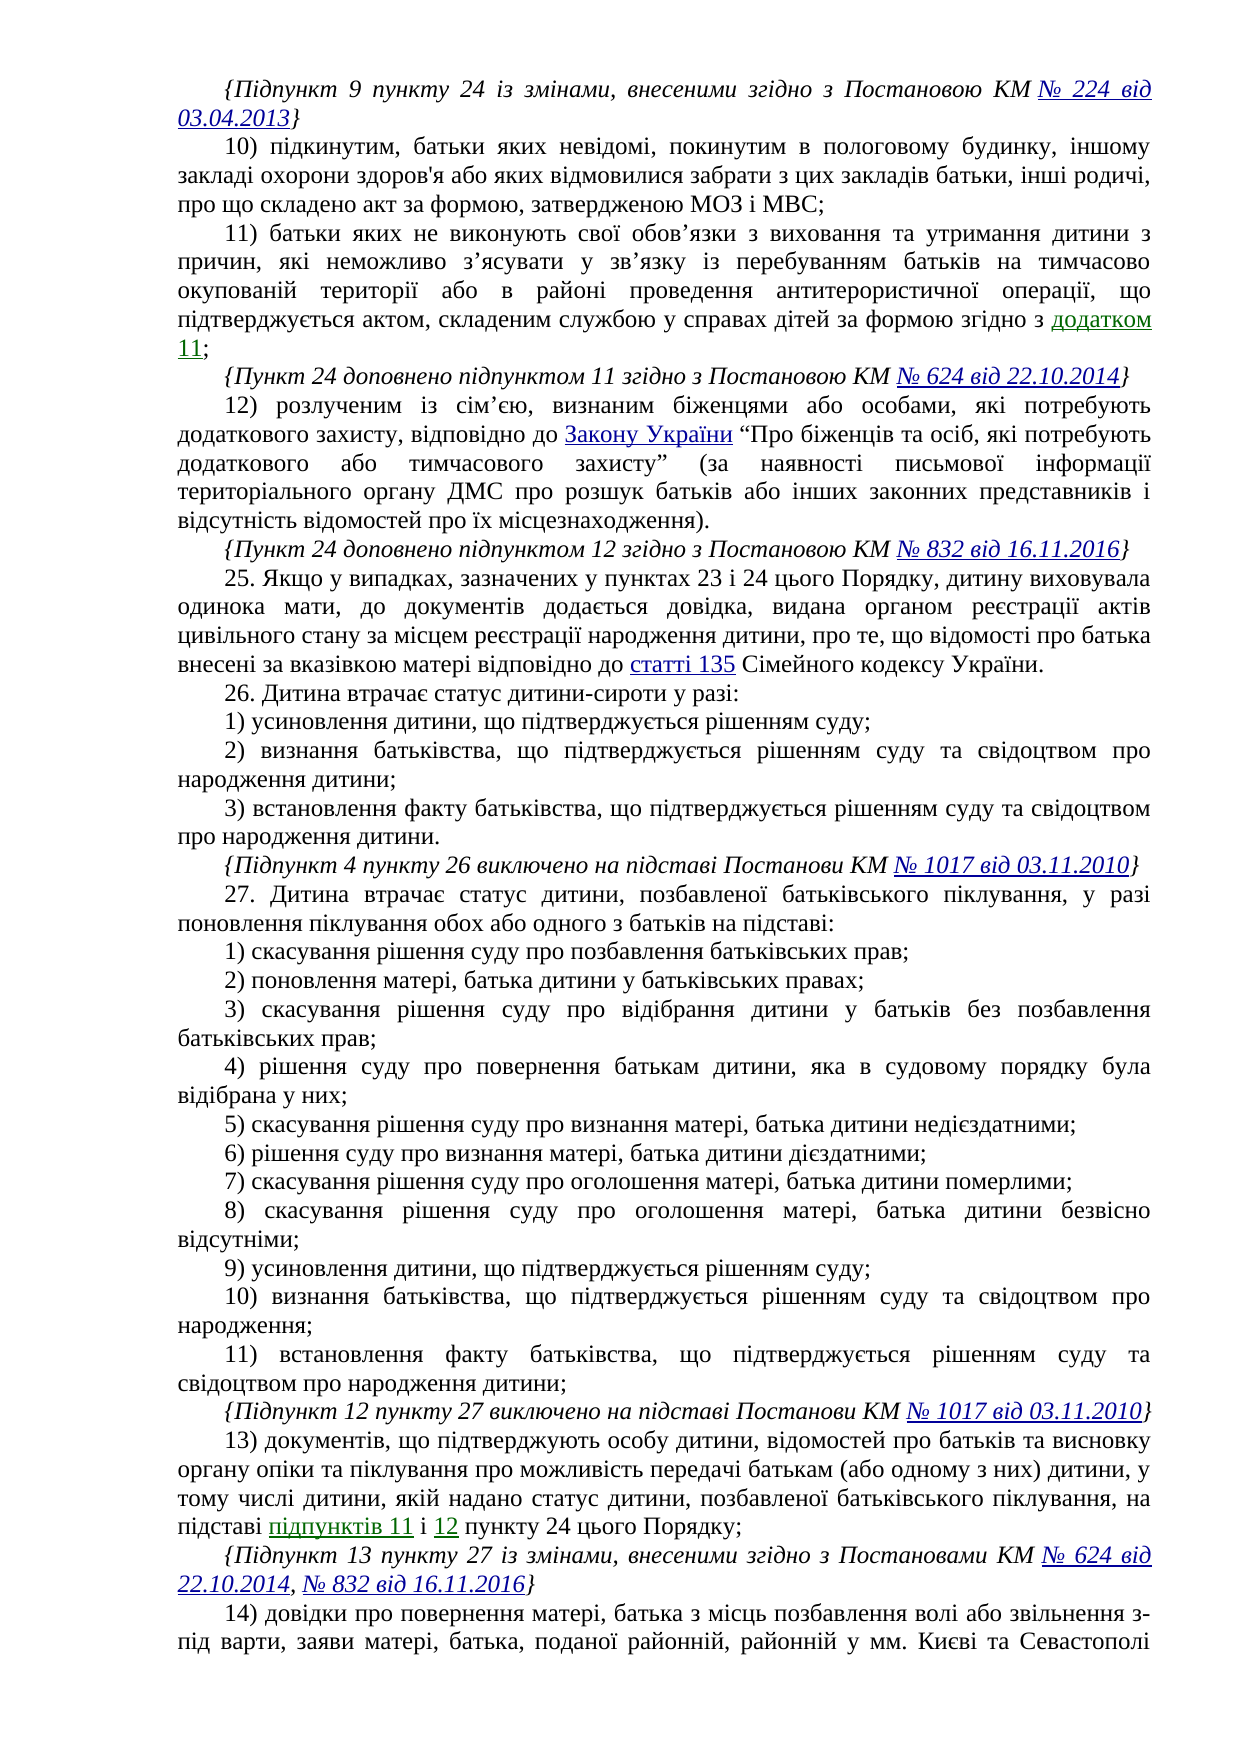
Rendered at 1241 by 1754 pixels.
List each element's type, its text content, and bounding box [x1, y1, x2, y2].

text 8) скасування рішення суду про оголошення матері, батька дитини безвісно відсутніми; [177, 1195, 1152, 1253]
text 11) встановлення факту батьківства, що підтверджується рішенням суду та свідоцтвом про народження дитини; [177, 1339, 1152, 1396]
text 25. Якщо у випадках, зазначених у пунктах 23 і 24 цього Порядку, дитину виховувала одинока мати, до документів додається довідка, видана органом реєстрації актів цивільного стану за місцем реєстрації народження дитини, про те, що відомості про батька внесені за вказівкою матері відповідно до статті 135 Сімейного кодексу України. [177, 563, 1152, 678]
text 27. Дитина втрачає статус дитини, позбавленої батьківського піклування, у разі поновлення піклування обох або одного з батьків на підставі: [177, 879, 1152, 936]
text 12) розлученим із сім’єю, визнаним біженцями або особами, які потребують додаткового захисту, відповідно до Закону України “Про біженців та осіб, які потребують додаткового або тимчасового захисту” (за наявності письмової інформації територіального органу ДМС про розшук батьків або інших законних представників і відсутність відомостей про їх місцезнаходження). [177, 390, 1152, 534]
text 26. Дитина втрачає статус дитини-сироти у разі: [177, 678, 1152, 706]
text {Підпункт 13 пункту 27 із змінами, внесеними згідно з Постановами КМ № 624 від 22.10.2014, № 832 від 16.11.2016} [177, 1540, 1152, 1598]
text 10) підкинутим, батьки яких невідомі, покинутим в пологовому будинку, іншому закладі охорони здоров'я або яких відмовилися забрати з цих закладів батьки, інші родичі, про що складено акт за формою, затвердженою МОЗ і МВС; [177, 131, 1152, 218]
text 7) скасування рішення суду про оголошення матері, батька дитини померлими; [177, 1166, 1152, 1195]
text 3) скасування рішення суду про відібрання дитини у батьків без позбавлення батьківських прав; [177, 994, 1152, 1051]
text {Пункт 24 доповнено підпунктом 12 згідно з Постановою КМ № 832 від 16.11.2016} [177, 534, 1152, 563]
text 5) скасування рішення суду про визнання матері, батька дитини недієздатними; [177, 1109, 1152, 1138]
text {Підпункт 9 пункту 24 із змінами, внесеними згідно з Постановою КМ № 224 від 03.04.2013} [177, 74, 1152, 131]
text 2) визнання батьківства, що підтверджується рішенням суду та свідоцтвом про народження дитини; [177, 735, 1152, 793]
text {Пункт 24 доповнено підпунктом 11 згідно з Постановою КМ № 624 від 22.10.2014} [177, 361, 1152, 390]
text 1) скасування рішення суду про позбавлення батьківських прав; [177, 936, 1152, 965]
text 9) усиновлення дитини, що підтверджується рішенням суду; [177, 1253, 1152, 1281]
text 10) визнання батьківства, що підтверджується рішенням суду та свідоцтвом про народження; [177, 1281, 1152, 1339]
text 13) документів, що підтверджують особу дитини, відомостей про батьків та висновку органу опіки та піклування про можливість передачі батькам (або одному з них) дитини, у тому числі дитини, якій надано статус дитини, позбавленої батьківського піклування, на підставі підпунктів 11 і 12 пункту 24 цього Порядку; [177, 1425, 1152, 1540]
text 1) усиновлення дитини, що підтверджується рішенням суду; [177, 706, 1152, 735]
text 2) поновлення матері, батька дитини у батьківських правах; [177, 965, 1152, 994]
text 4) рішення суду про повернення батькам дитини, яка в судовому порядку була відібрана у них; [177, 1051, 1152, 1109]
text 6) рішення суду про визнання матері, батька дитини дієздатними; [177, 1138, 1152, 1166]
text 11) батьки яких не виконують свої обов’язки з виховання та утримання дитини з причин, які неможливо з’ясувати у зв’язку із перебуванням батьків на тимчасово окупованій території або в районі проведення антитерористичної операції, що підтверджується актом, складеним службою у справах дітей за формою згідно з додатком 11; [177, 218, 1152, 361]
text 3) встановлення факту батьківства, що підтверджується рішенням суду та свідоцтвом про народження дитини. [177, 793, 1152, 850]
text {Підпункт 12 пункту 27 виключено на підставі Постанови КМ № 1017 від 03.11.2010} [177, 1396, 1152, 1425]
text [177, 1598, 1152, 1655]
text {Підпункт 4 пункту 26 виключено на підставі Постанови КМ № 1017 від 03.11.2010} [177, 850, 1152, 879]
